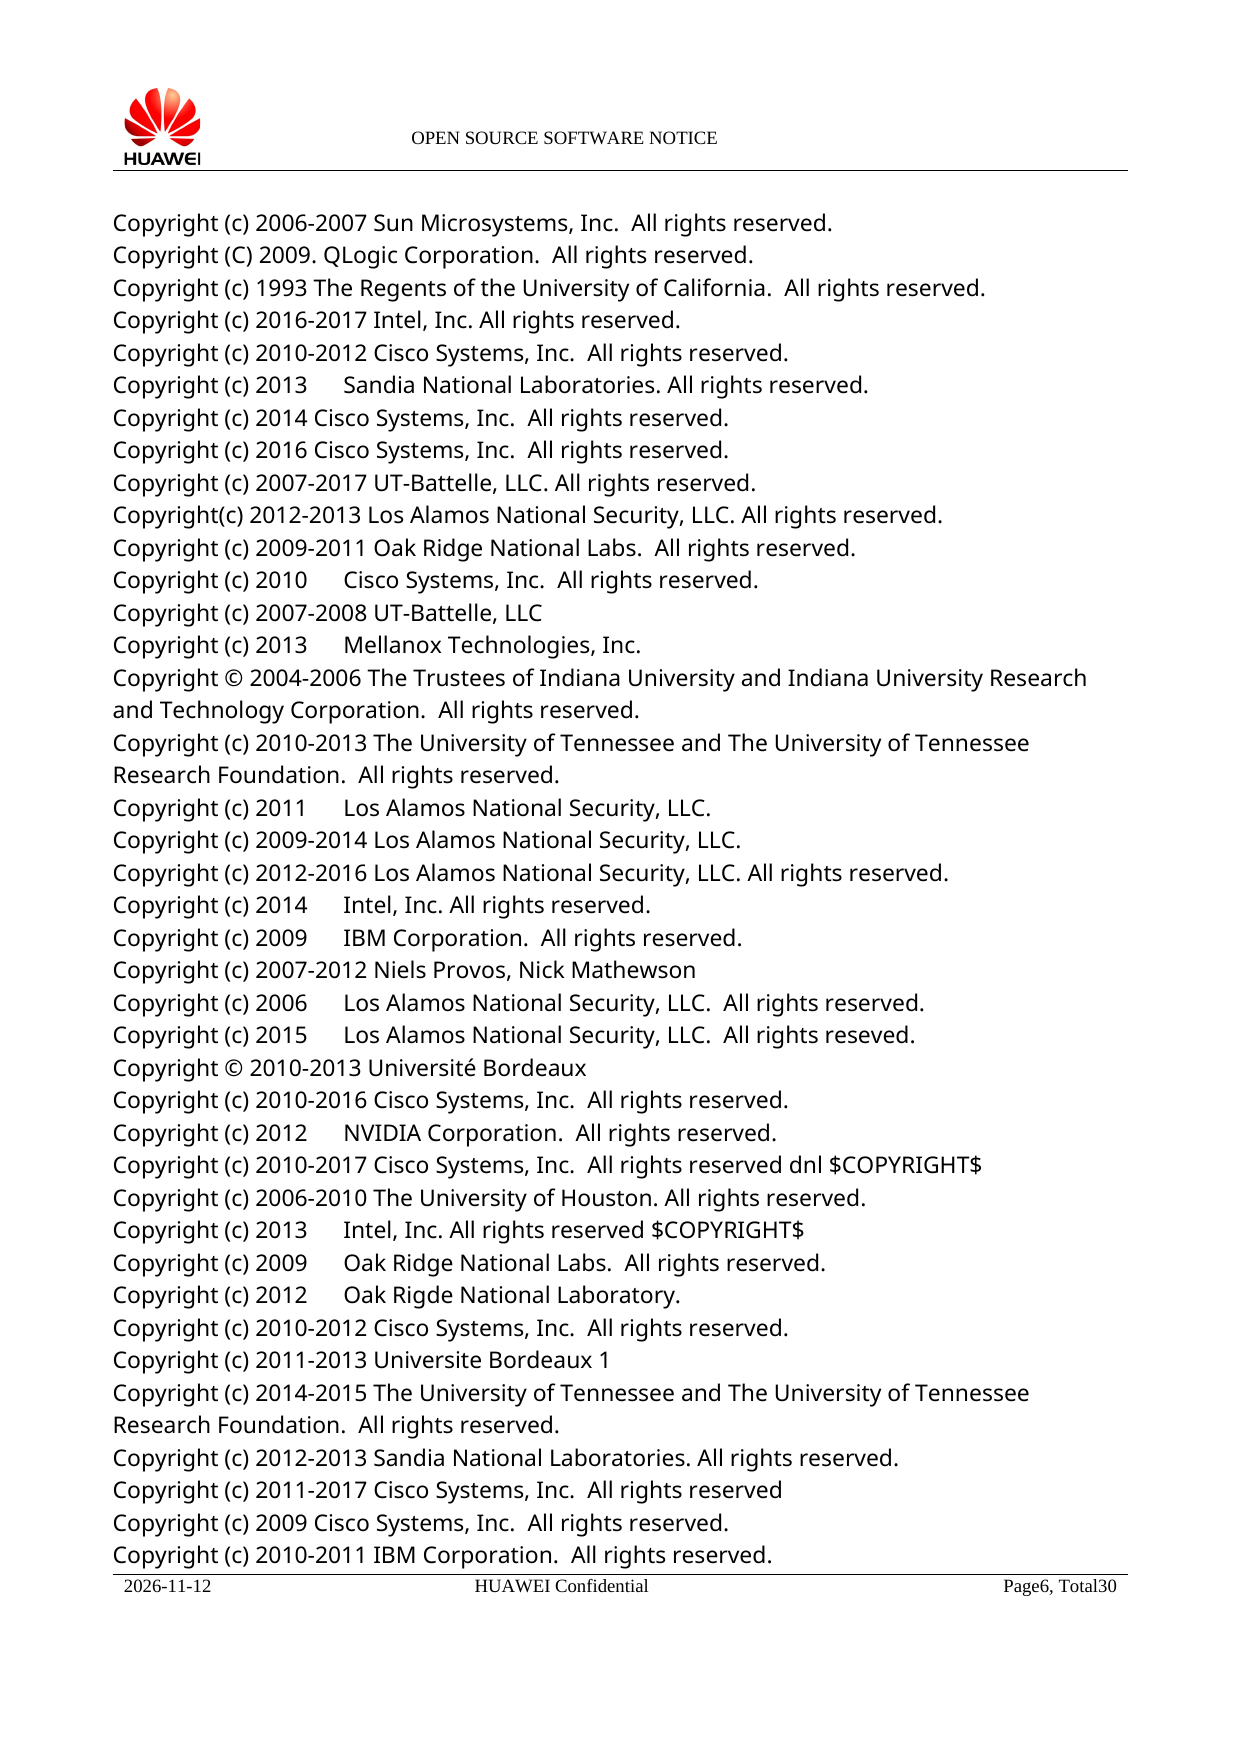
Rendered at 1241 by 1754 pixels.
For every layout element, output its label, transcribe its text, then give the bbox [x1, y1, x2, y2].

picture [124, 88, 201, 165]
